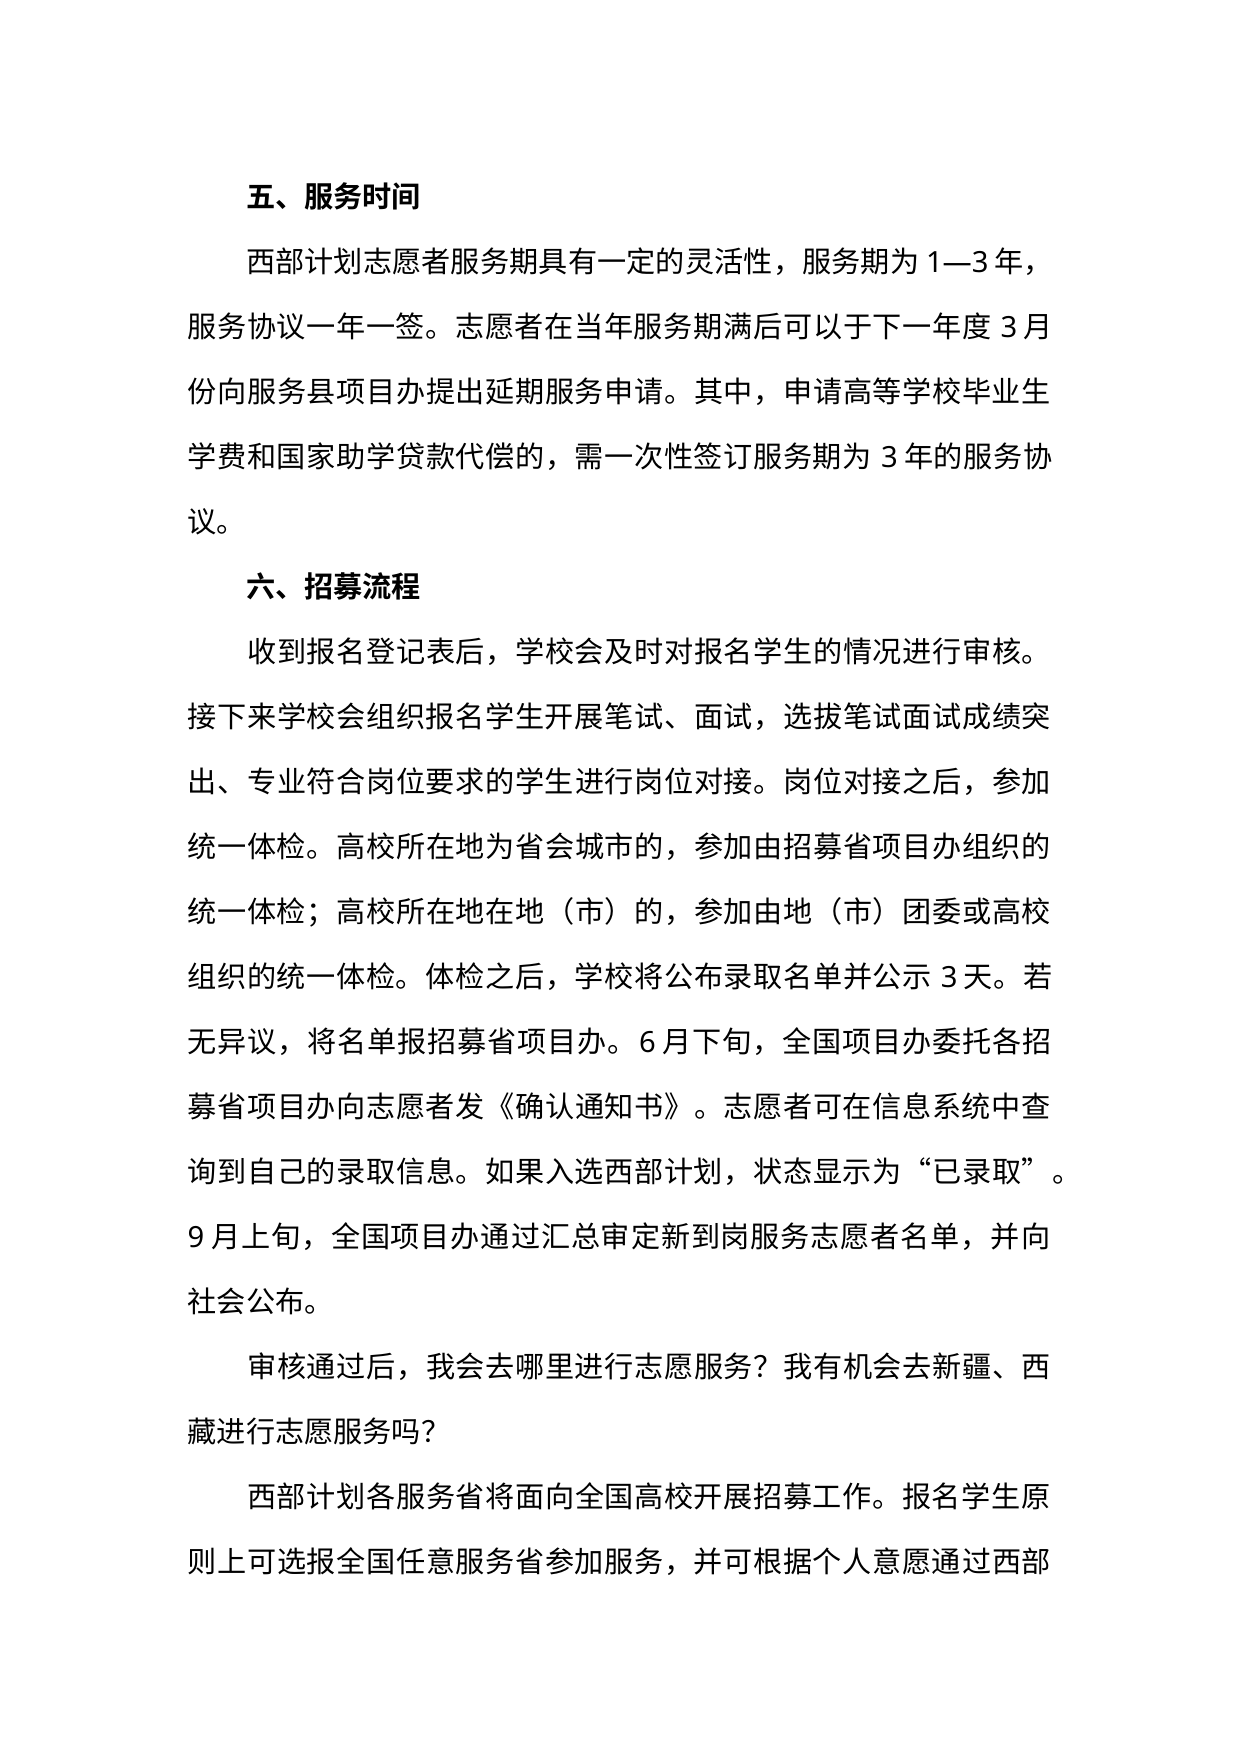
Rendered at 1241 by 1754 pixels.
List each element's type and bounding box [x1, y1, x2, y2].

text [187, 162, 1053, 1592]
